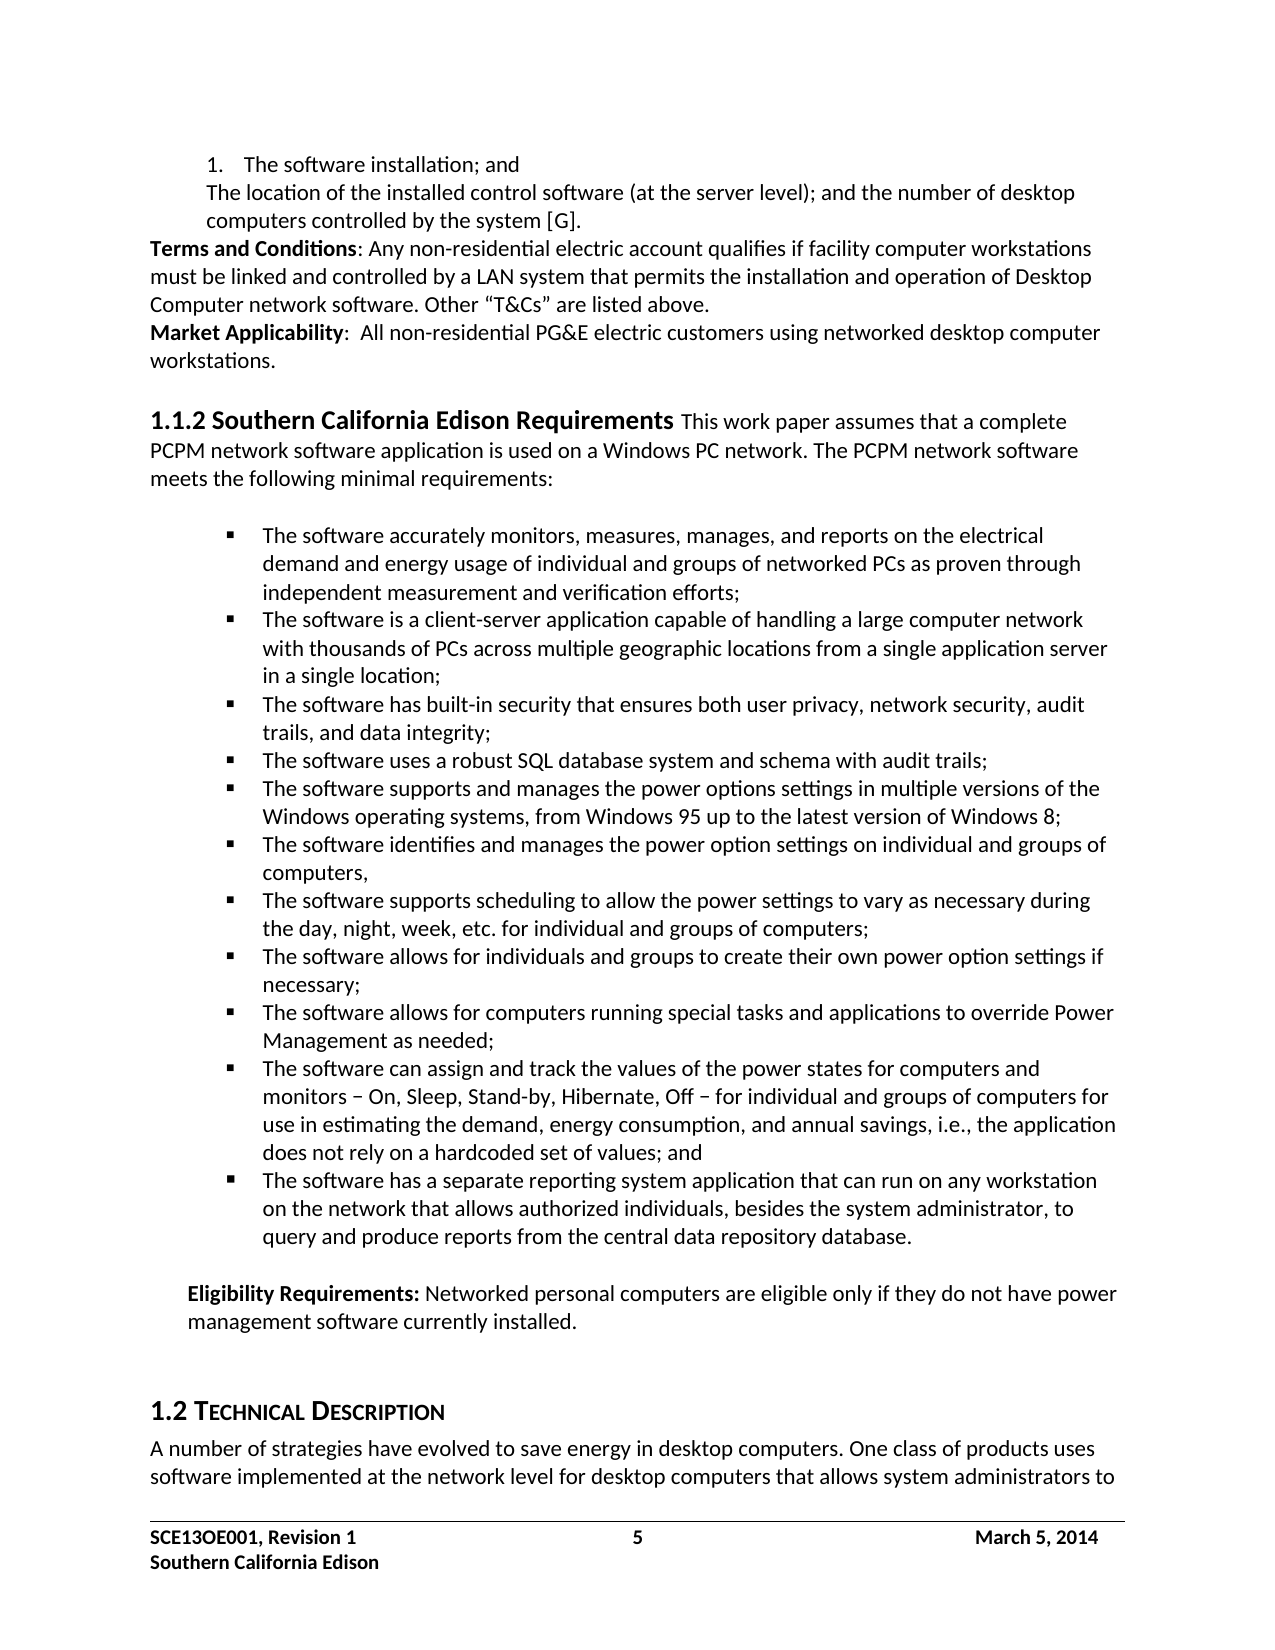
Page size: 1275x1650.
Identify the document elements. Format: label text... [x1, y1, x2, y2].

text 1.1.2 Southern California Edison Requirements This work paper assumes that a complete PCPM network software application is used on a Windows PC network. The PCPM network software meets the following minimal requirements: [150, 403, 1125, 492]
list The software has a separate reporting system application that can run on any workstation on the network that allows authorized individuals, besides the system administrator, to query and produce reports from the central data repository database. [225, 1166, 1125, 1250]
list The software is a client-server application capable of handling a large computer network with thousands of PCs across multiple geographic locations from a single application server in a single location; [225, 606, 1125, 690]
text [150, 1434, 1125, 1490]
text The location of the installed control software (at the server level); and the number of desktop computers controlled by the system [G]. [206, 178, 1125, 234]
list The software identifies and manages the power option settings on individual and groups of computers, [225, 830, 1125, 886]
list The software supports scheduling to allow the power settings to vary as necessary during the day, night, week, etc. for individual and groups of computers; [225, 886, 1125, 942]
text Market Applicability: All non-residential PG&E electric customers using networked desktop computer workstations. [150, 318, 1125, 374]
list The software allows for individuals and groups to create their own power option settings if necessary; [225, 942, 1125, 998]
list The software allows for computers running special tasks and applications to override Power Management as needed; [225, 998, 1125, 1054]
list The software installation; and [206, 150, 1125, 178]
text Eligibility Requirements: Networked personal computers are eligible only if they do not have power management software currently installed. [187, 1279, 1125, 1335]
list The software accurately monitors, measures, manages, and reports on the electrical demand and energy usage of individual and groups of networked PCs as proven through independent measurement and verification efforts; [225, 522, 1125, 606]
list The software has built-in security that ensures both user privacy, network security, audit trails, and data integrity; [225, 690, 1125, 746]
list The software can assign and track the values of the power states for computers and monitors − On, Sleep, Stand-by, Hibernate, Off − for individual and groups of computers for use in estimating the demand, energy consumption, and annual savings, i.e., the application does not rely on a hardcoded set of values; and [225, 1054, 1125, 1166]
list The software uses a robust SQL database system and schema with audit trails; [225, 746, 1125, 774]
subtitle 1.2 Technical Description [150, 1392, 1125, 1428]
list The software supports and manages the power options settings in multiple versions of the Windows operating systems, from Windows 95 up to the latest version of Windows 8; [225, 774, 1125, 830]
text Terms and Conditions: Any non-residential electric account qualifies if facility computer workstations must be linked and controlled by a LAN system that permits the installation and operation of Desktop Computer network software. Other “T&Cs” are listed above. [150, 234, 1125, 318]
